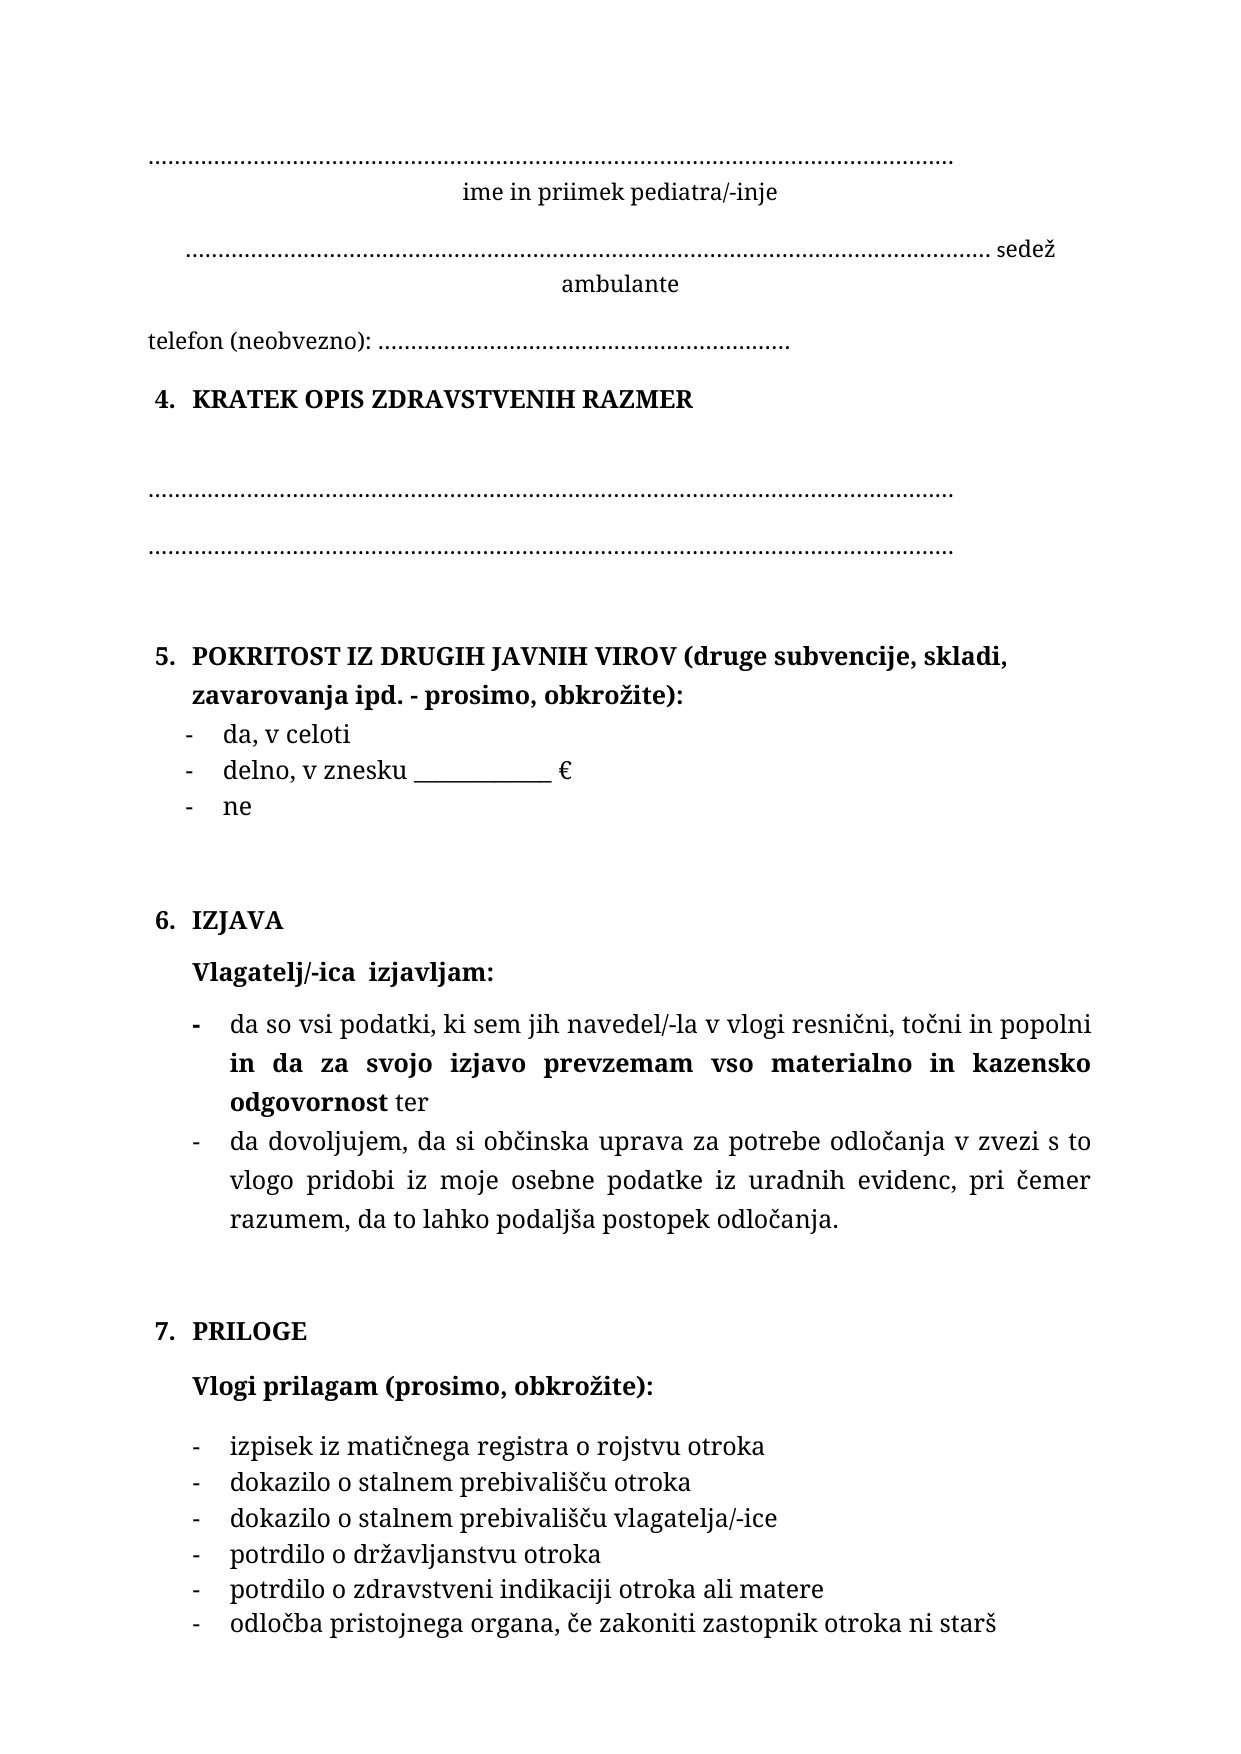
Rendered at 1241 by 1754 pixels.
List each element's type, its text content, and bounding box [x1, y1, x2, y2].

list KRATEK OPIS ZDRAVSTVENIH RAZMER [154, 382, 1093, 416]
list dokazilo o stalnem prebivališču otroka [192, 1465, 1093, 1499]
text …………………………………………………………………………………………………………… [148, 473, 1093, 504]
text telefon (neobvezno): ……………………………………………………… [148, 325, 1093, 356]
text ime in priimek pediatra/-inje [148, 176, 1093, 207]
text …………………………………………………………………………………………………………… sedež ambulante [148, 232, 1093, 300]
list potrdilo o zdravstveni indikaciji otroka ali matere [192, 1571, 1093, 1605]
text Vlogi prilagam (prosimo, obkrožite): [192, 1369, 1093, 1403]
list potrdilo o državljanstvu otroka [192, 1537, 1093, 1571]
list dokazilo o stalnem prebivališču vlagatelja/-ice [192, 1501, 1093, 1535]
list PRILOGE [154, 1313, 1093, 1347]
text Vlagatelj/-ica izjavljam: [192, 955, 1093, 989]
list delno, v znesku ____________ € [185, 753, 1093, 787]
list da, v celoti [185, 717, 1093, 751]
list da so vsi podatki, ki sem jih navedel/-la v vlogi resnični, točni in popolni in da za svojo izjavo prevzemam vso materialno in kazensko odgovornost ter [192, 1006, 1093, 1119]
text …………………………………………………………………………………………………………… [148, 140, 1093, 171]
list POKRITOST IZ DRUGIH JAVNIH VIROV (druge subvencije, skladi, zavarovanja ipd. - prosimo, obkrožite): [155, 638, 1093, 711]
list IZJAVA [155, 903, 1093, 937]
list odločba pristojnega organa, če zakoniti zastopnik otroka ni starš [192, 1605, 1093, 1639]
text …………………………………………………………………………………………………………… [148, 529, 1093, 561]
list da dovoljujem, da si občinska uprava za potrebe odločanja v zvezi s to vlogo pridobi iz moje osebne podatke iz uradnih evidenc, pri čemer razumem, da to lahko podaljša postopek odločanja. [192, 1124, 1093, 1236]
list izpisek iz matičnega registra o rojstvu otroka [192, 1429, 1093, 1463]
list ne [185, 789, 1093, 823]
